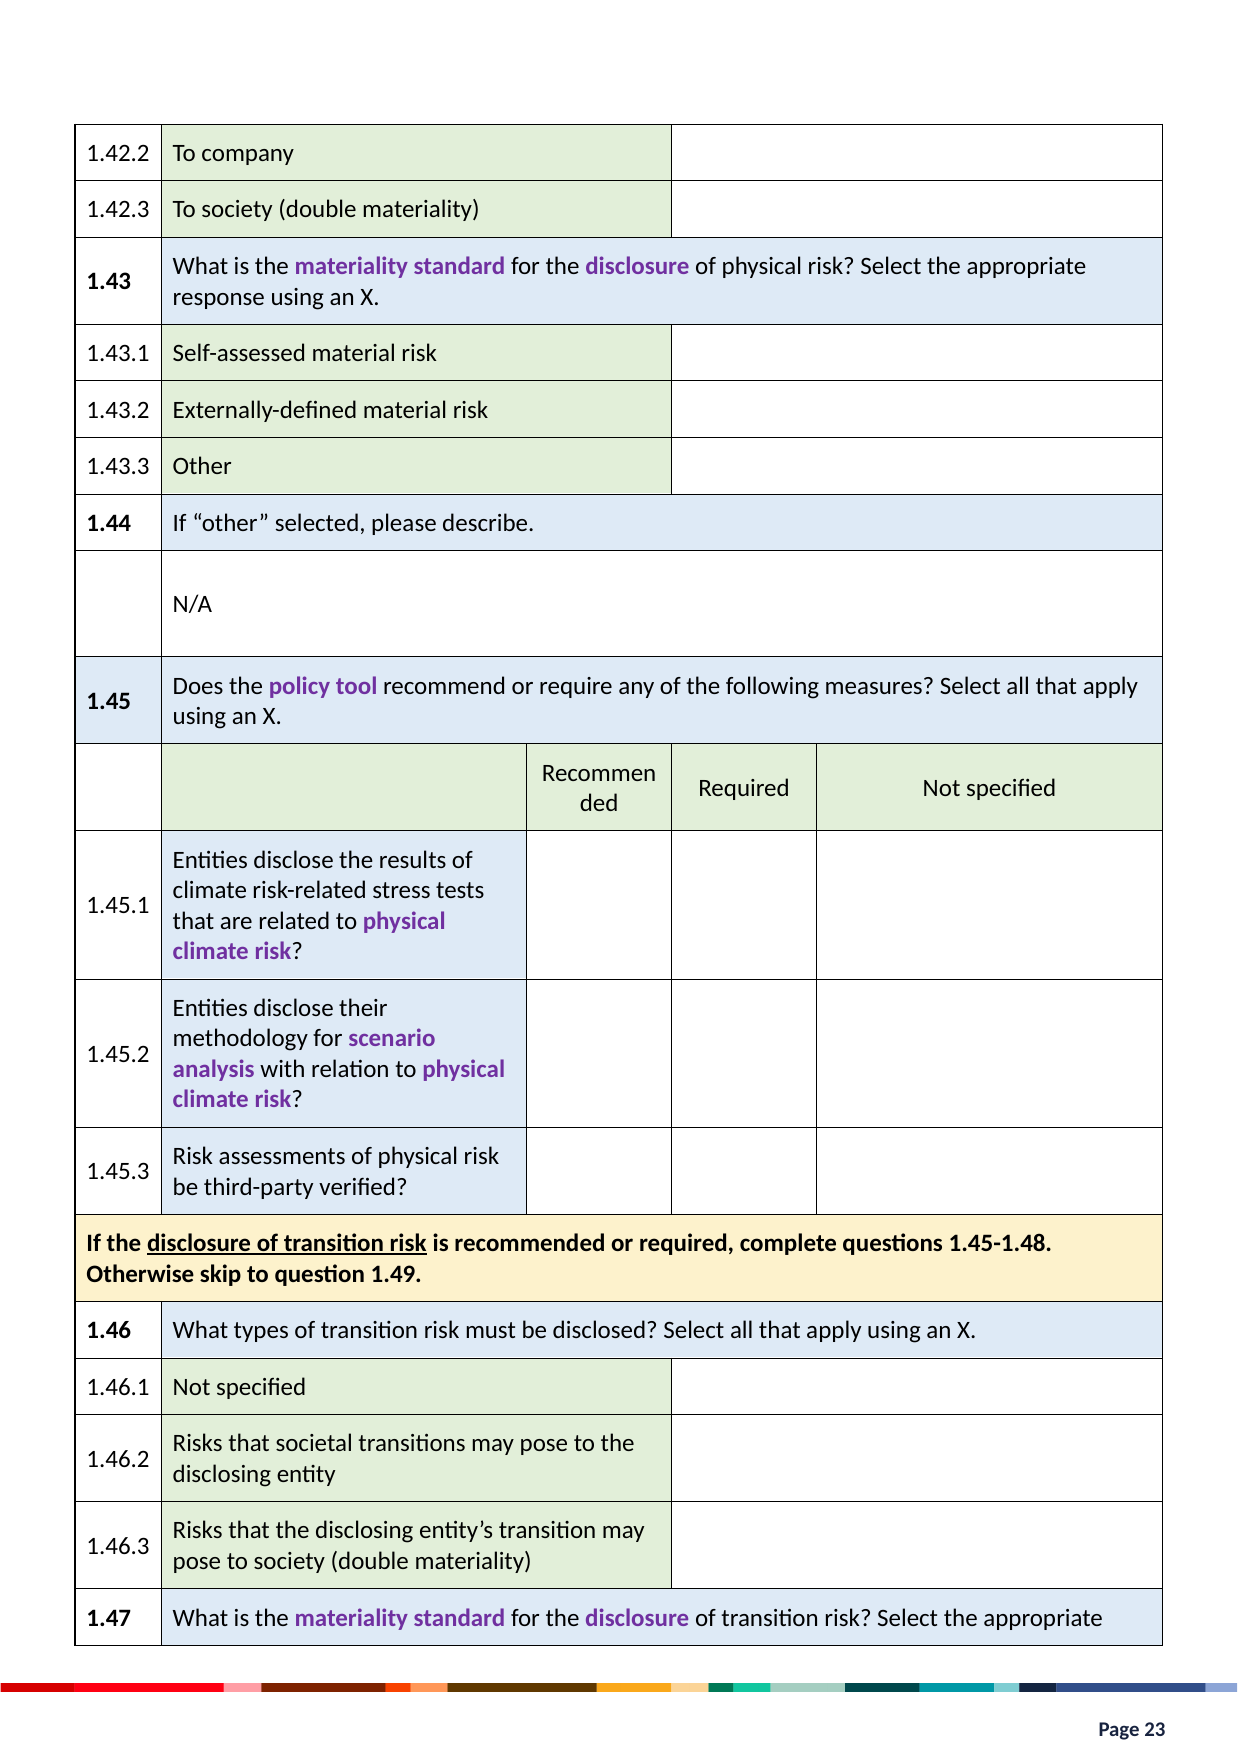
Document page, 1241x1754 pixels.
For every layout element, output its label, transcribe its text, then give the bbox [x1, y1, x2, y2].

table_cell [672, 325, 1162, 380]
table_cell [672, 381, 1162, 437]
table_cell [672, 831, 816, 978]
table_cell [817, 1128, 1162, 1214]
table_cell 1.42.3 [76, 181, 161, 237]
table_cell 1.45.2 [76, 980, 161, 1127]
table_cell [672, 1415, 1162, 1501]
table_cell Not specified [817, 744, 1162, 830]
table_cell [817, 980, 1162, 1127]
table_cell 1.42.2 [76, 125, 161, 180]
table_cell 1.43.3 [76, 438, 161, 493]
table_cell [76, 744, 161, 830]
table_cell 1.47 [76, 1589, 161, 1645]
table_cell Other [162, 438, 671, 493]
table_cell Recommended [527, 744, 671, 830]
table_cell [672, 125, 1162, 180]
table_cell 1.45 [76, 657, 161, 743]
table_cell 1.46 [76, 1302, 161, 1357]
table_cell [527, 980, 671, 1127]
table_cell [527, 1128, 671, 1214]
table_cell [672, 980, 816, 1127]
table_cell [672, 181, 1162, 237]
table_cell [527, 831, 671, 978]
table_cell Externally-defined material risk [162, 381, 671, 437]
table_cell Entities disclose their methodology for scenario analysis with relation to physical climate risk? [162, 980, 526, 1127]
table_cell 1.46.2 [76, 1415, 161, 1501]
table_cell If “other” selected, please describe. [162, 495, 1162, 550]
picture [0, 1683, 1236, 1692]
table_cell 1.44 [76, 495, 161, 550]
table_cell [672, 1128, 816, 1214]
table_cell Entities disclose the results of climate risk-related stress tests that are related to physical climate risk? [162, 831, 526, 978]
table_cell Self-assessed material risk [162, 325, 671, 380]
table_cell 1.43.2 [76, 381, 161, 437]
table_cell [817, 831, 1162, 978]
table_cell Risk assessments of physical risk be third-party verified? [162, 1128, 526, 1214]
table_cell [76, 551, 161, 656]
table_cell Required [672, 744, 816, 830]
table_cell To society (double materiality) [162, 181, 671, 237]
table_cell 1.46.1 [76, 1359, 161, 1414]
table_cell Risks that societal transitions may pose to the disclosing entity [162, 1415, 671, 1501]
table_cell [672, 1502, 1162, 1588]
table_cell N/A [162, 551, 1162, 656]
table_cell Not specified [162, 1359, 671, 1414]
table_cell What is the materiality standard for the disclosure of physical risk? Select the appropriate response using an X. [162, 238, 1162, 324]
table_cell If the disclosure of transition risk is recommended or required, complete questions 1.45-1.48. Otherwise skip to question 1.49. [76, 1215, 1162, 1301]
table_cell [672, 438, 1162, 493]
table_cell What types of transition risk must be disclosed? Select all that apply using an X. [162, 1302, 1162, 1357]
table_cell 1.45.1 [76, 831, 161, 978]
table_cell Does the policy tool recommend or require any of the following measures? Select all that apply using an X. [162, 657, 1162, 743]
table_cell 1.45.3 [76, 1128, 161, 1214]
table_cell Risks that the disclosing entity’s transition may pose to society (double materiality) [162, 1502, 671, 1588]
table_cell [672, 1359, 1162, 1414]
table_cell 1.46.3 [76, 1502, 161, 1588]
table_cell To company [162, 125, 671, 180]
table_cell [162, 1589, 1162, 1645]
table_cell 1.43 [76, 238, 161, 324]
table_cell 1.43.1 [76, 325, 161, 380]
table_cell [162, 744, 526, 830]
